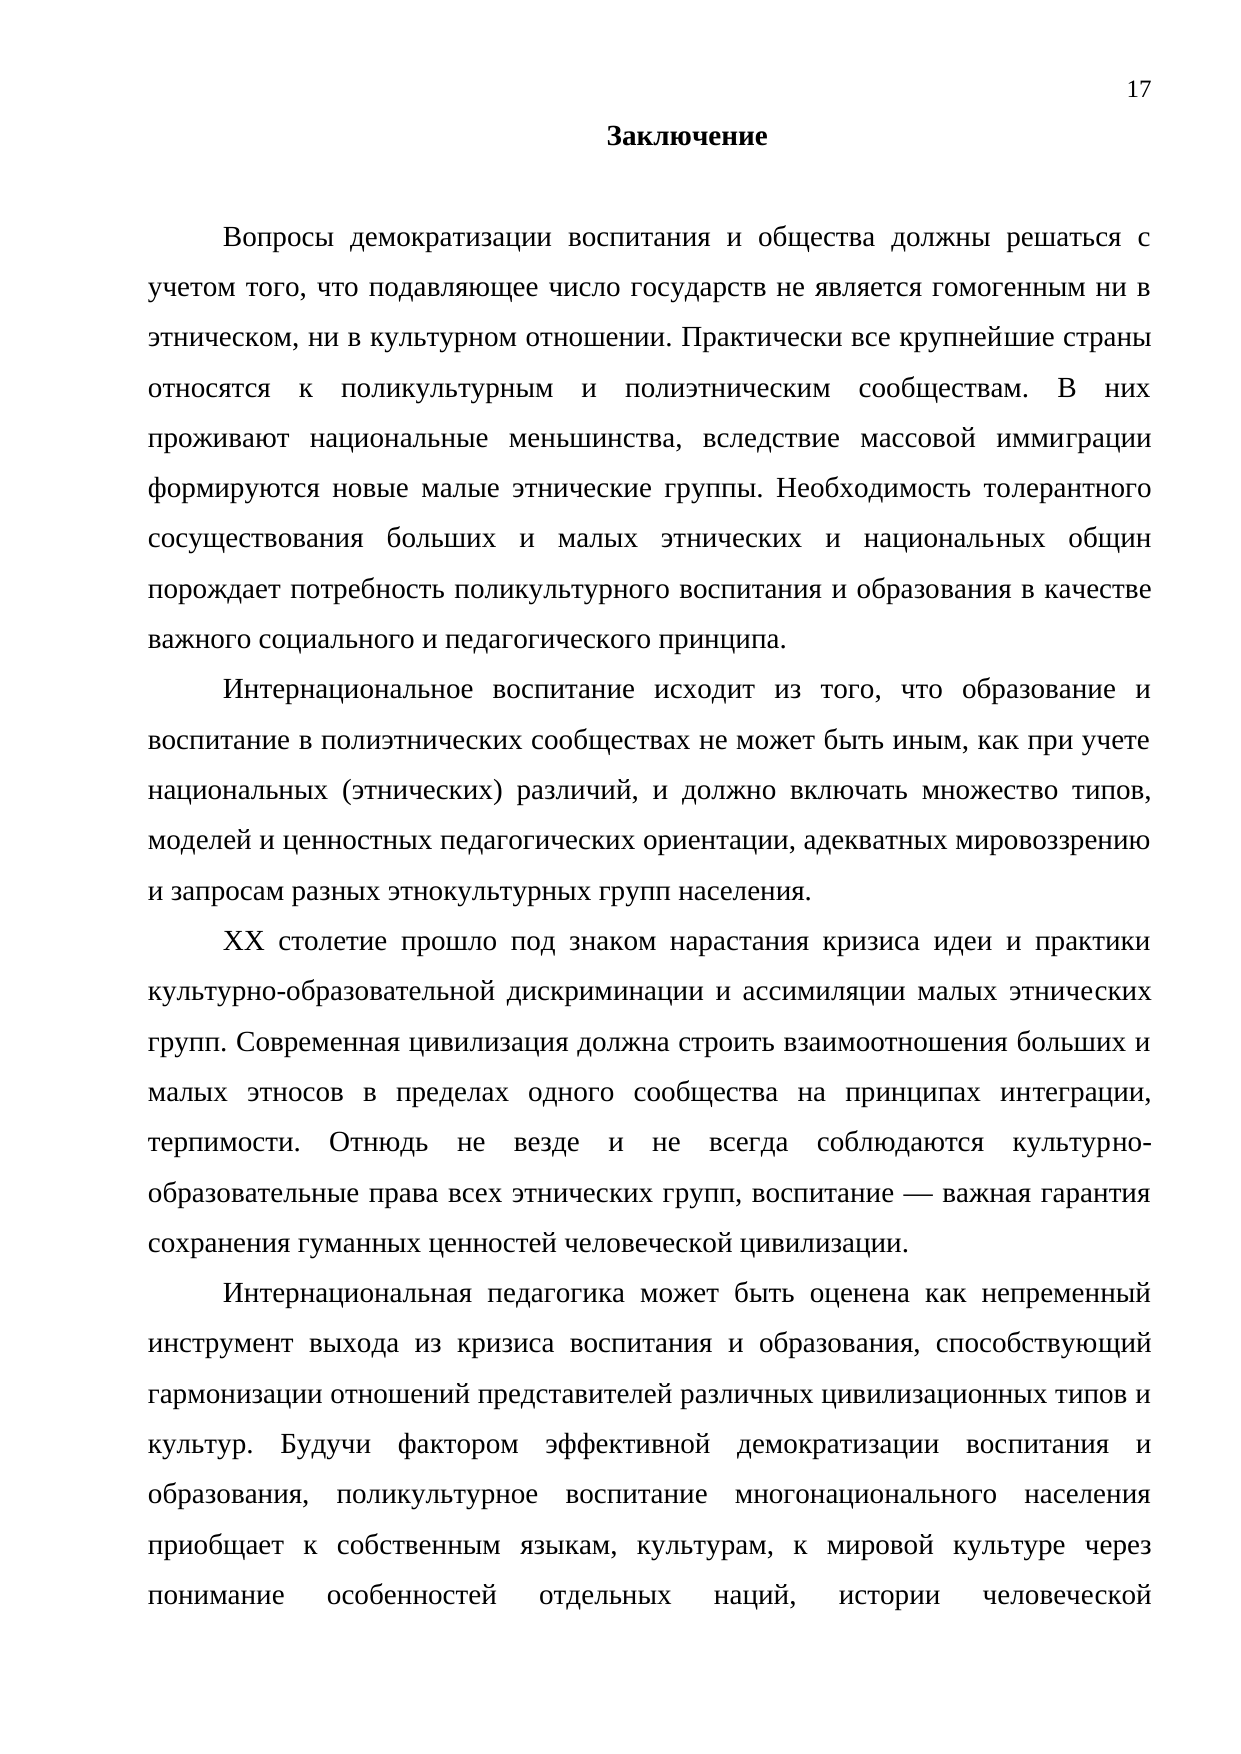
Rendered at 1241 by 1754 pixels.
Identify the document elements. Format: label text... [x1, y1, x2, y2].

text Заключение [148, 118, 1152, 152]
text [148, 1275, 1152, 1611]
text XX столетие прошло под знаком нарастания кризиса идеи и практики культурно-образовательной дискриминации и ассимиляции малых этнических групп. Современная цивилизация должна строить взаимоотношения больших и малых этносов в пределах одного сообщества на принципах интеграции, терпимости. Отнюдь не везде и не всегда соблюдаются культурно-образовательные права всех этнических групп, воспитание — важная гарантия сохранения гуманных ценностей человеческой цивилизации. [148, 923, 1152, 1258]
text Вопросы демократизации воспитания и общества должны решаться с учетом того, что подавляющее число государств не является гомогенным ни в этническом, ни в культурном отношении. Практически все крупнейшие страны относятся к поликультурным и полиэтническим сообществам. В них проживают национальные меньшинства, вследствие массовой иммиграции формируются новые малые этнические группы. Необходимость толерантного сосуществования больших и малых этнических и национальных общин порождает потребность поликультурного воспитания и образования в качестве важного социального и педагогического принципа. [148, 219, 1152, 655]
text Интернациональное воспитание исходит из того, что образование и воспитание в полиэтнических сообществах не может быть иным, как при учете национальных (этнических) различий, и должно включать множество типов, моделей и ценностных педагогических ориентации, адекватных мировоззрению и запросам разных этнокультурных групп населения. [148, 672, 1152, 906]
